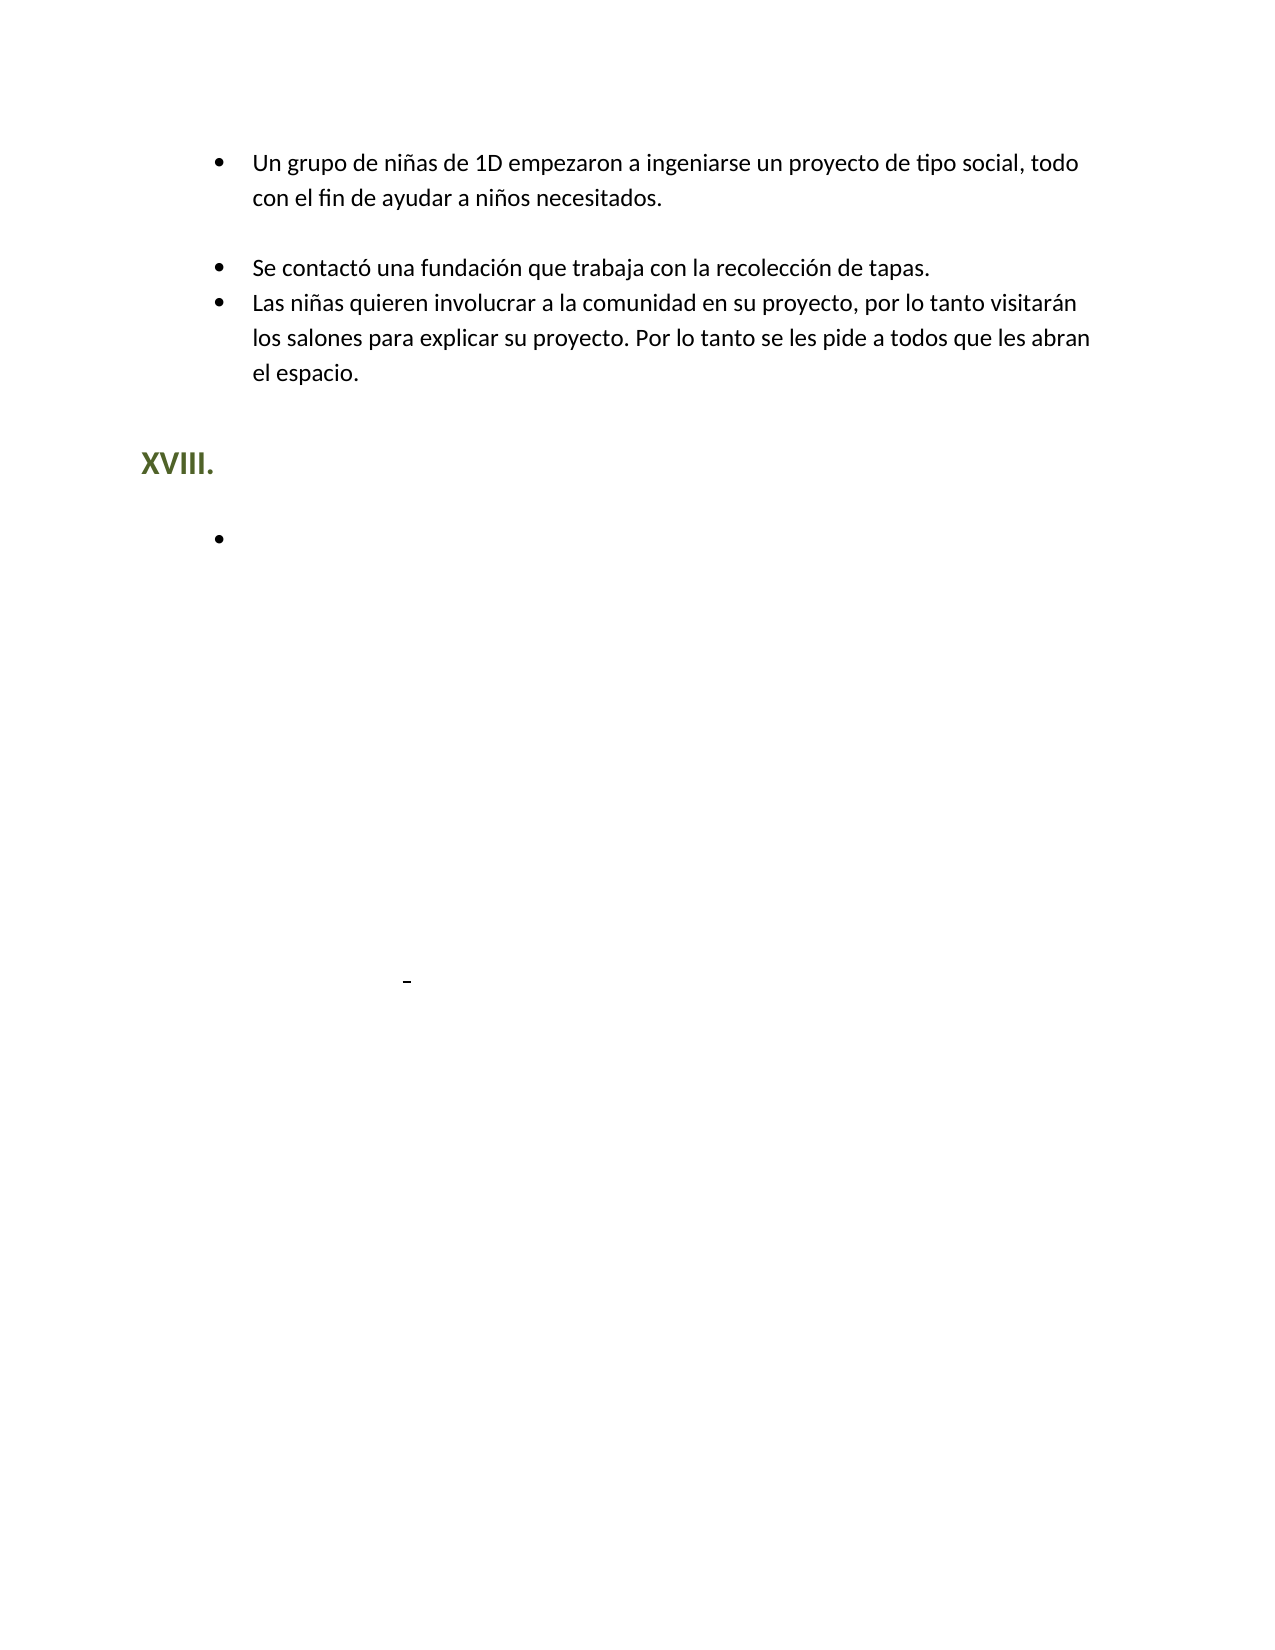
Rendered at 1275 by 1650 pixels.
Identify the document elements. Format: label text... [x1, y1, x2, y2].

list Se contactó una fundación que trabaja con la recolección de tapas. [215, 253, 1098, 283]
list Un grupo de niñas de 1D empezaron a ingeniarse un proyecto de tipo social, todo con el fin de ayudar a niños necesitados. [215, 148, 1098, 213]
list Las niñas quieren involucrar a la comunidad en su proyecto, por lo tanto visitarán los salones para explicar su proyecto. Por lo tanto se les pide a todos que les abran el espacio. [215, 288, 1098, 388]
